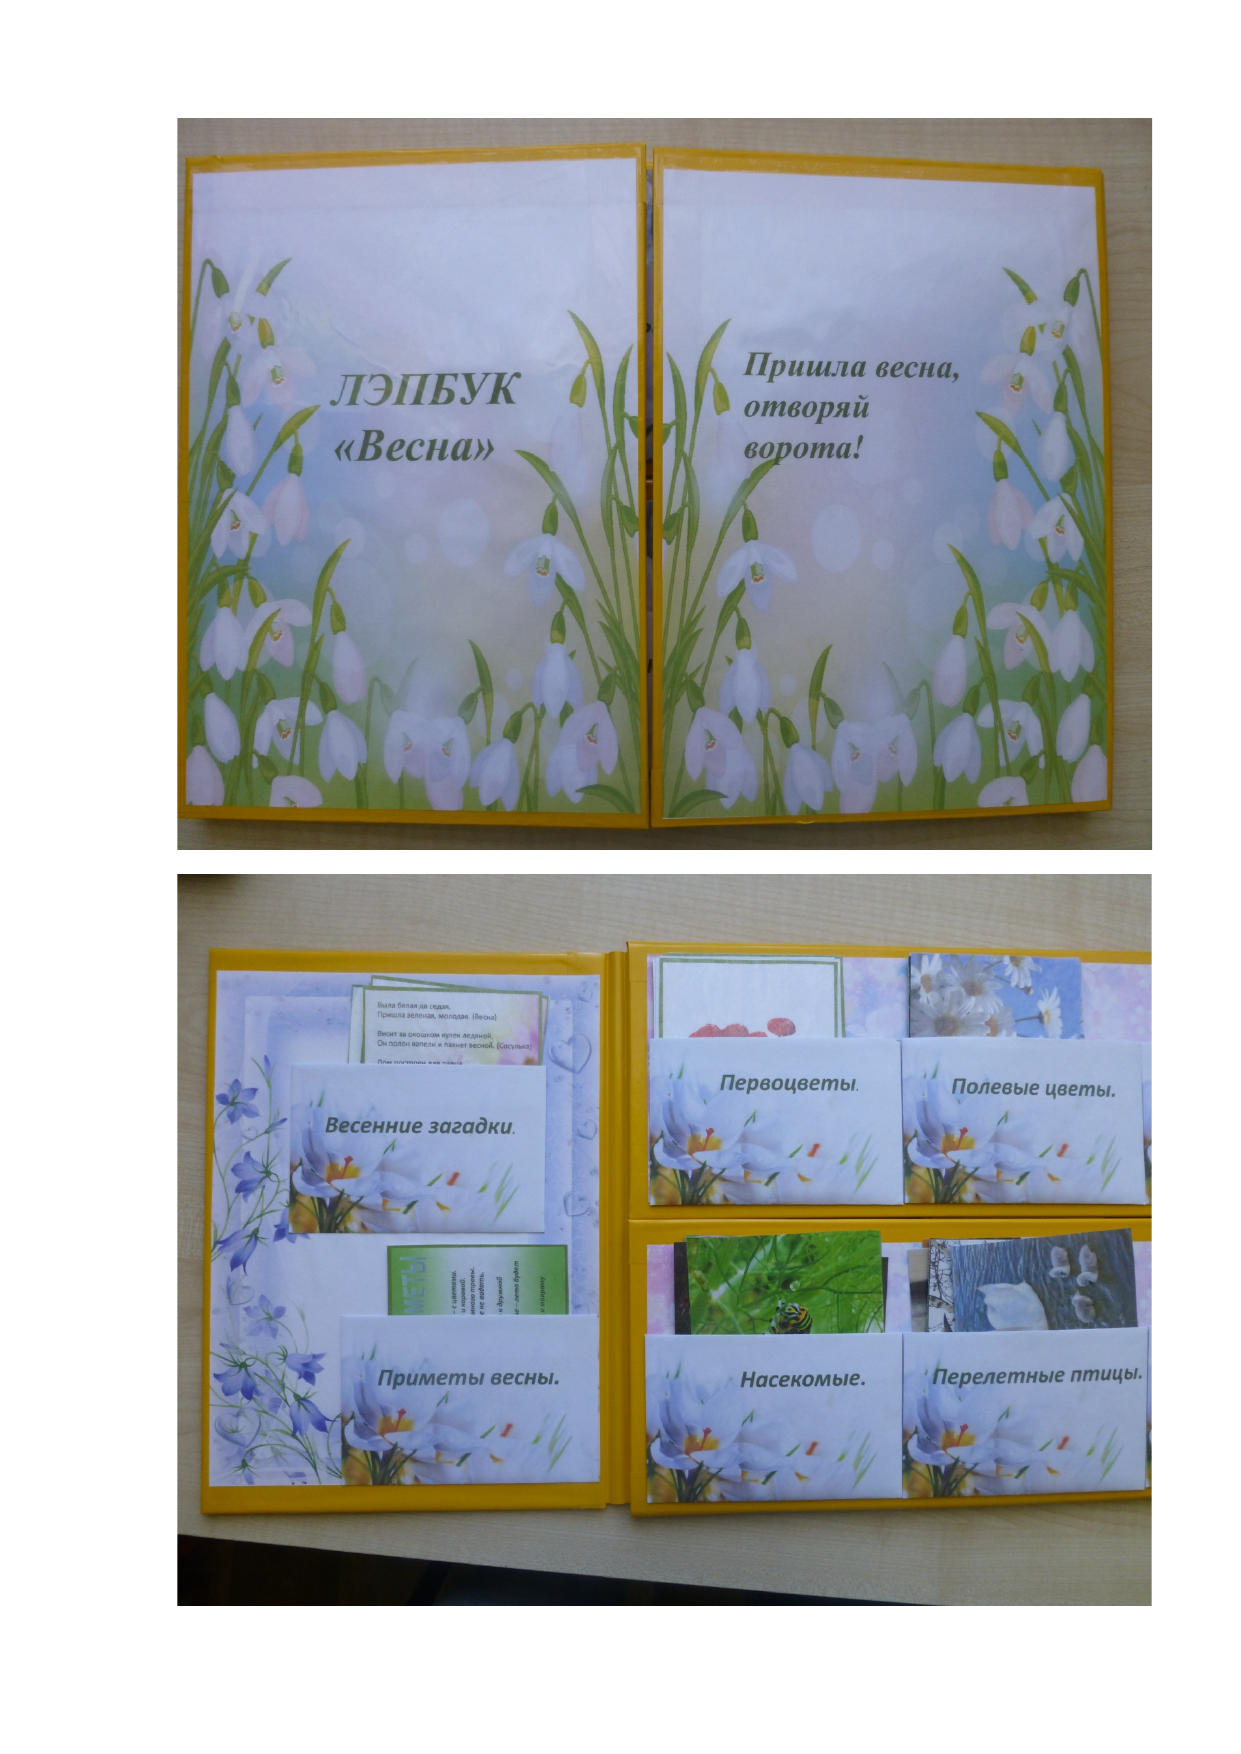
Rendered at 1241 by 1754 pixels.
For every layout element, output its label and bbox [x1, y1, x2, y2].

picture [177, 874, 1152, 1606]
picture [177, 118, 1153, 850]
